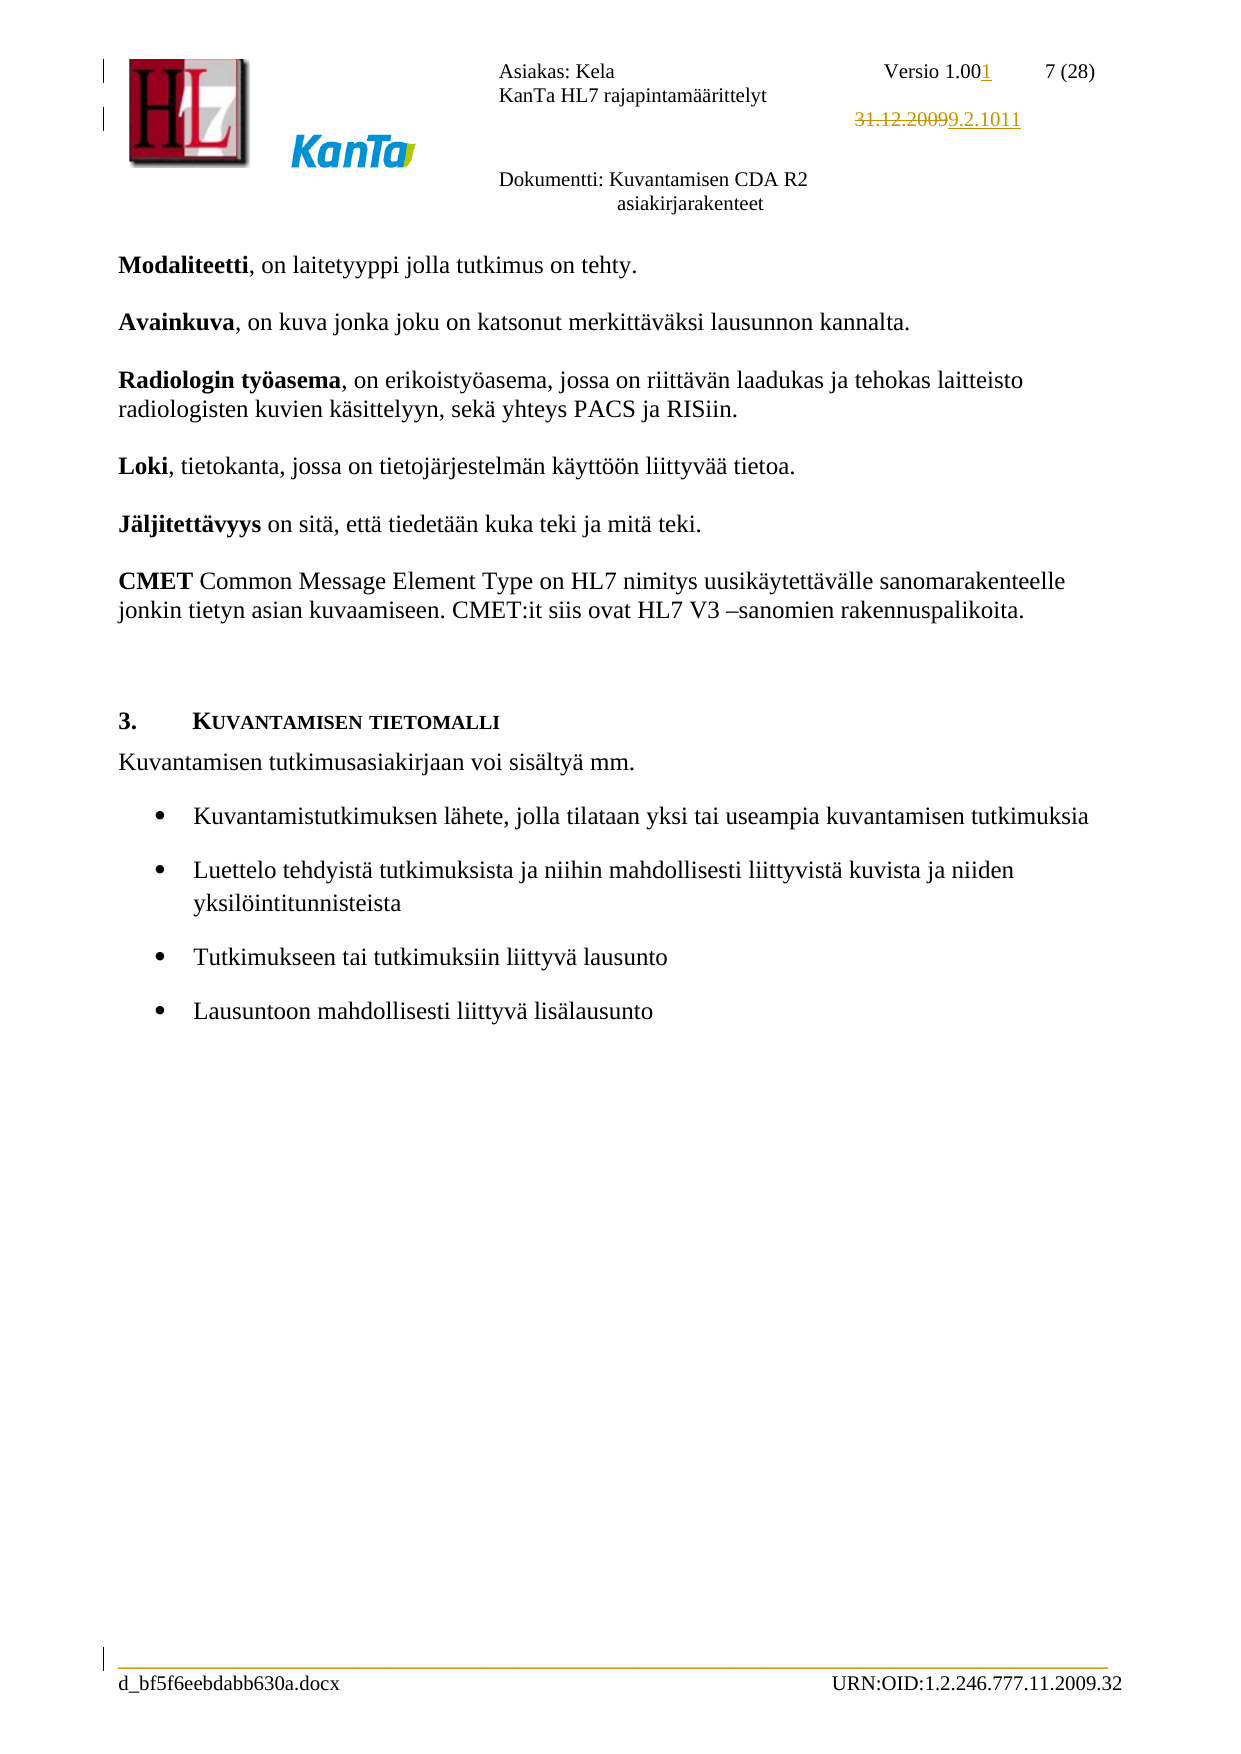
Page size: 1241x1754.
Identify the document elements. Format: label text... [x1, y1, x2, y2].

text Jäljitettävyys on sitä, että tiedetään kuka teki ja mitä teki. [118, 509, 1122, 537]
list Tutkimukseen tai tutkimuksiin liittyvä lausunto [156, 942, 1122, 971]
list Lausuntoon mahdollisesti liittyvä lisälausunto [156, 996, 1122, 1025]
text Modaliteetti, on laitetyyppi jolla tutkimus on tehty. [118, 250, 1122, 279]
text Kuvantamisen tutkimusasiakirjaan voi sisältyä mm. [118, 747, 1122, 776]
list Kuvantamistutkimuksen lähete, jolla tilataan yksi tai useampia kuvantamisen tutkimuksia [156, 801, 1122, 830]
text CMET Common Message Element Type on HL7 nimitys uusikäytettävälle sanomarakenteelle jonkin tietyn asian kuvaamiseen. CMET:it siis ovat HL7 V3 –sanomien rakennuspalikoita. [118, 566, 1122, 624]
text Radiologin työasema, on erikoistyöasema, jossa on riittävän laadukas ja tehokas laitteisto radiologisten kuvien käsittelyyn, sekä yhteys PACS ja RISiin. [118, 365, 1122, 422]
text Avainkuva, on kuva jonka joku on katsonut merkittäväksi lausunnon kannalta. [118, 307, 1122, 336]
subtitle Kuvantamisen tietomalli [118, 706, 1122, 735]
list Luettelo tehdyistä tutkimuksista ja niihin mahdollisesti liittyvistä kuvista ja niiden yksilöintitunnisteista [156, 855, 1122, 917]
text Loki, tietokanta, jossa on tietojärjestelmän käyttöön liittyvää tietoa. [118, 451, 1122, 480]
picture [129, 59, 251, 168]
